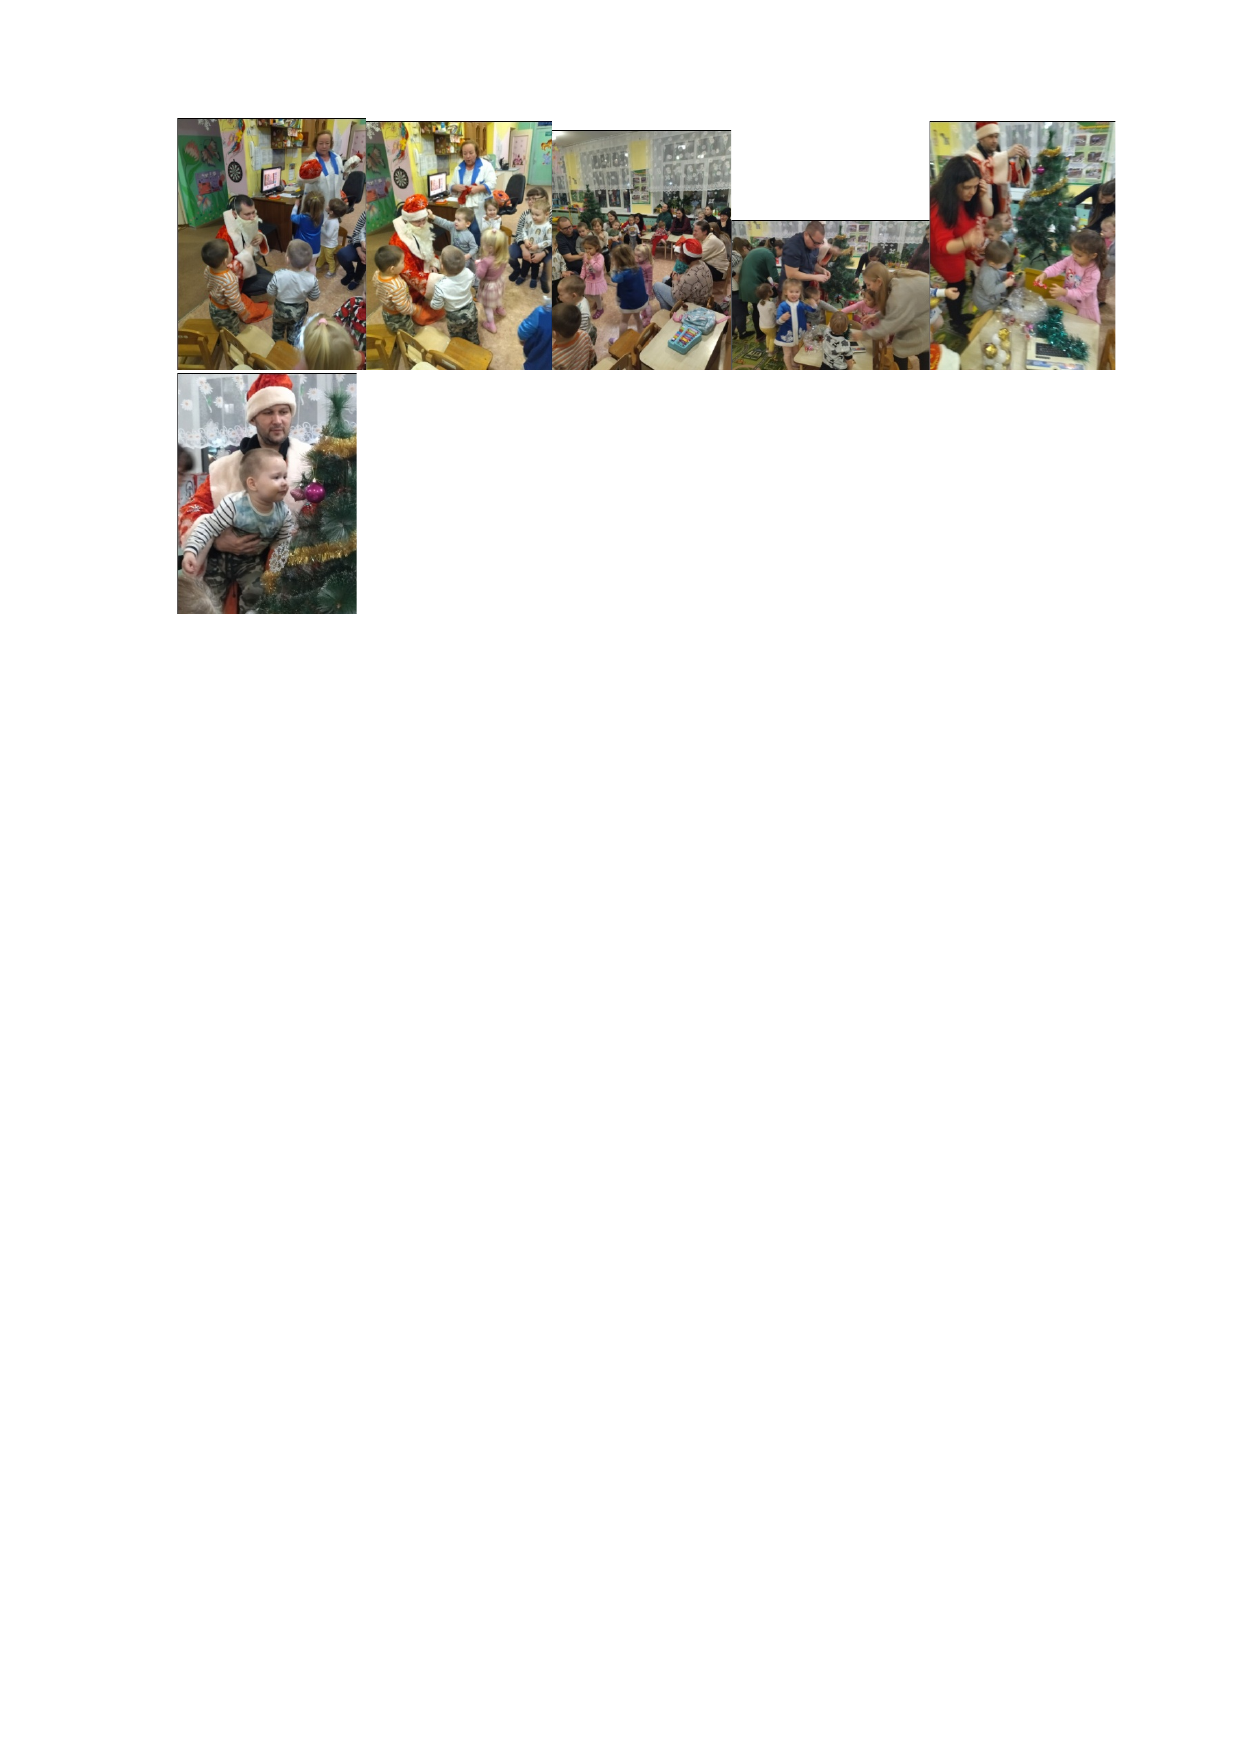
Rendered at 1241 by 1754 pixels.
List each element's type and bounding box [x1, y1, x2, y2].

picture [177, 373, 357, 614]
picture [177, 118, 1116, 370]
